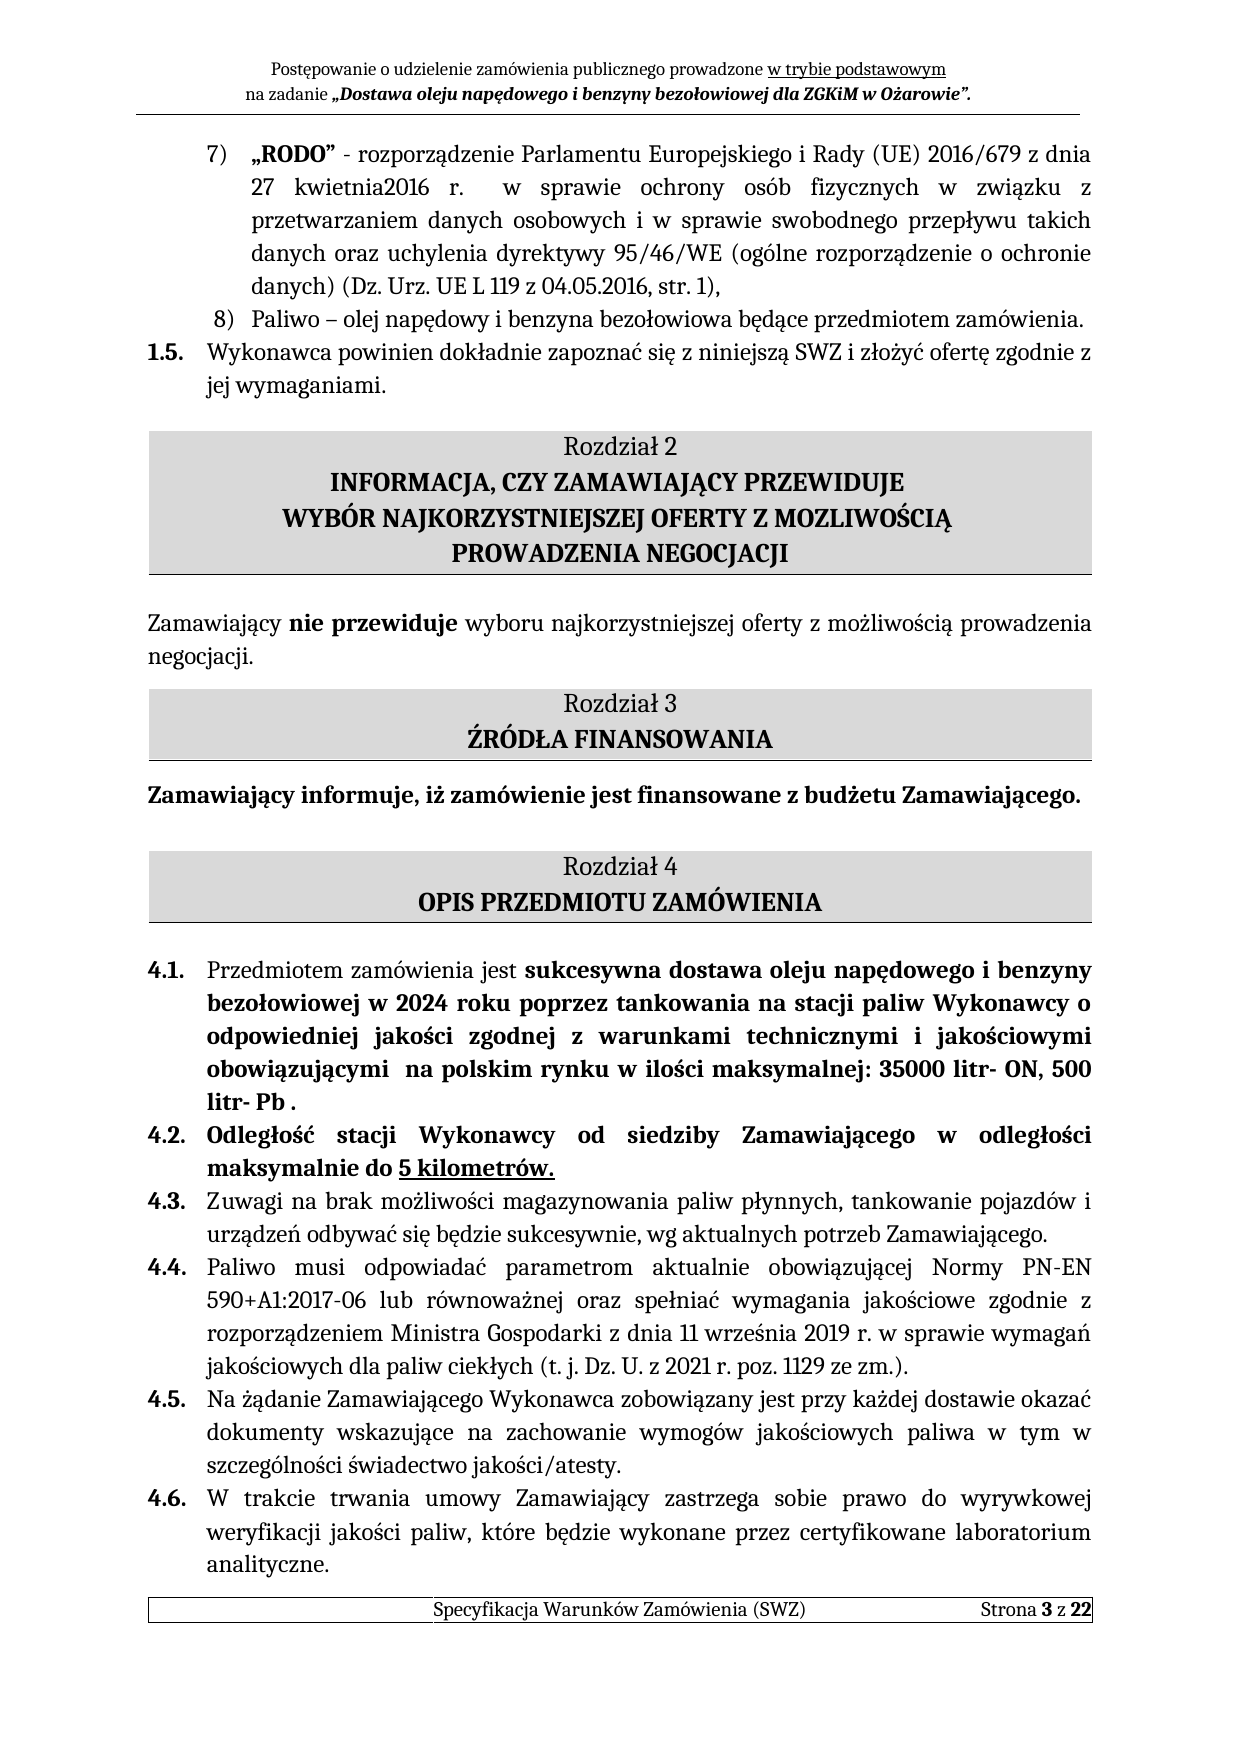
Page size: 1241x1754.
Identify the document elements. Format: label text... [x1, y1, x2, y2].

list Przedmiotem zamówienia jest sukcesywna dostawa oleju napędowego i benzyny bezołowiowej w 2024 roku poprzez tankowania na stacji paliw Wykonawcy o odpowiedniej jakości zgodnej z warunkami technicznymi i jakościowymi obowiązującymi na polskim rynku w ilości maksymalnej: 35000 litr- ON, 500 litr- Pb . [148, 956, 1093, 1117]
list Paliwo – olej napędowy i benzyna bezołowiowa będące przedmiotem zamówienia. [213, 305, 1093, 333]
table_header Rozdział 3 ŹRÓDŁA FINANSOWANIA [149, 689, 1092, 759]
list „RODO” - rozporządzenie Parlamentu Europejskiego i Rady (UE) 2016/679 z dnia 27 kwietnia2016 r. w sprawie ochrony osób fizycznych w związku z przetwarzaniem danych osobowych i w sprawie swobodnego przepływu takich danych oraz uchylenia dyrektywy 95/46/WE (ogólne rozporządzenie o ochronie danych) (Dz. Urz. UE L 119 z 04.05.2016, str. 1), [207, 139, 1093, 300]
text Zamawiający nie przewiduje wyboru najkorzystniejszej oferty z możliwością prowadzenia negocjacji. [148, 609, 1093, 670]
list Z uwagi na brak możliwości magazynowania paliw płynnych, tankowanie pojazdów i urządzeń odbywać się będzie sukcesywnie, wg aktualnych potrzeb Zamawiającego. [148, 1187, 1093, 1249]
list Zamawiający informuje, iż zamówienie jest finansowane z budżetu Zamawiającego. [148, 781, 1093, 809]
list Wykonawca powinien dokładnie zapoznać się z niniejszą SWZ i złożyć ofertę zgodnie z jej wymaganiami. [148, 338, 1093, 399]
list W trakcie trwania umowy Zamawiający zastrzega sobie prawo do wyrywkowej weryfikacji jakości paliw, które będzie wykonane przez certyfikowane laboratorium analityczne. [148, 1484, 1093, 1579]
list Na żądanie Zamawiającego Wykonawca zobowiązany jest przy każdej dostawie okazać dokumenty wskazujące na zachowanie wymogów jakościowych paliwa w tym w szczególności świadectwo jakości/atesty. [148, 1385, 1093, 1480]
table_header Rozdział 4 OPIS PRZEDMIOTU ZAMÓWIENIA [149, 851, 1092, 922]
table_header Rozdział 2 INFORMACJA, CZY ZAMAWIAJĄCY PRZEWIDUJE WYBÓR NAJKORZYSTNIEJSZEJ OFERTY Z MOZLIWOŚCIĄ PROWADZENIA NEGOCJACJI [149, 431, 1092, 574]
list Odległość stacji Wykonawcy od siedziby Zamawiającego w odległości maksymalnie do 5 kilometrów. [148, 1121, 1093, 1183]
list Paliwo musi odpowiadać parametrom aktualnie obowiązującej Normy PN-EN 590+A1:2017-06 lub równoważnej oraz spełniać wymagania jakościowe zgodnie z rozporządzeniem Ministra Gospodarki z dnia 11 września 2019 r. w sprawie wymagań jakościowych dla paliw ciekłych (t. j. Dz. U. z 2021 r. poz. 1129 ze zm.). [148, 1253, 1093, 1381]
